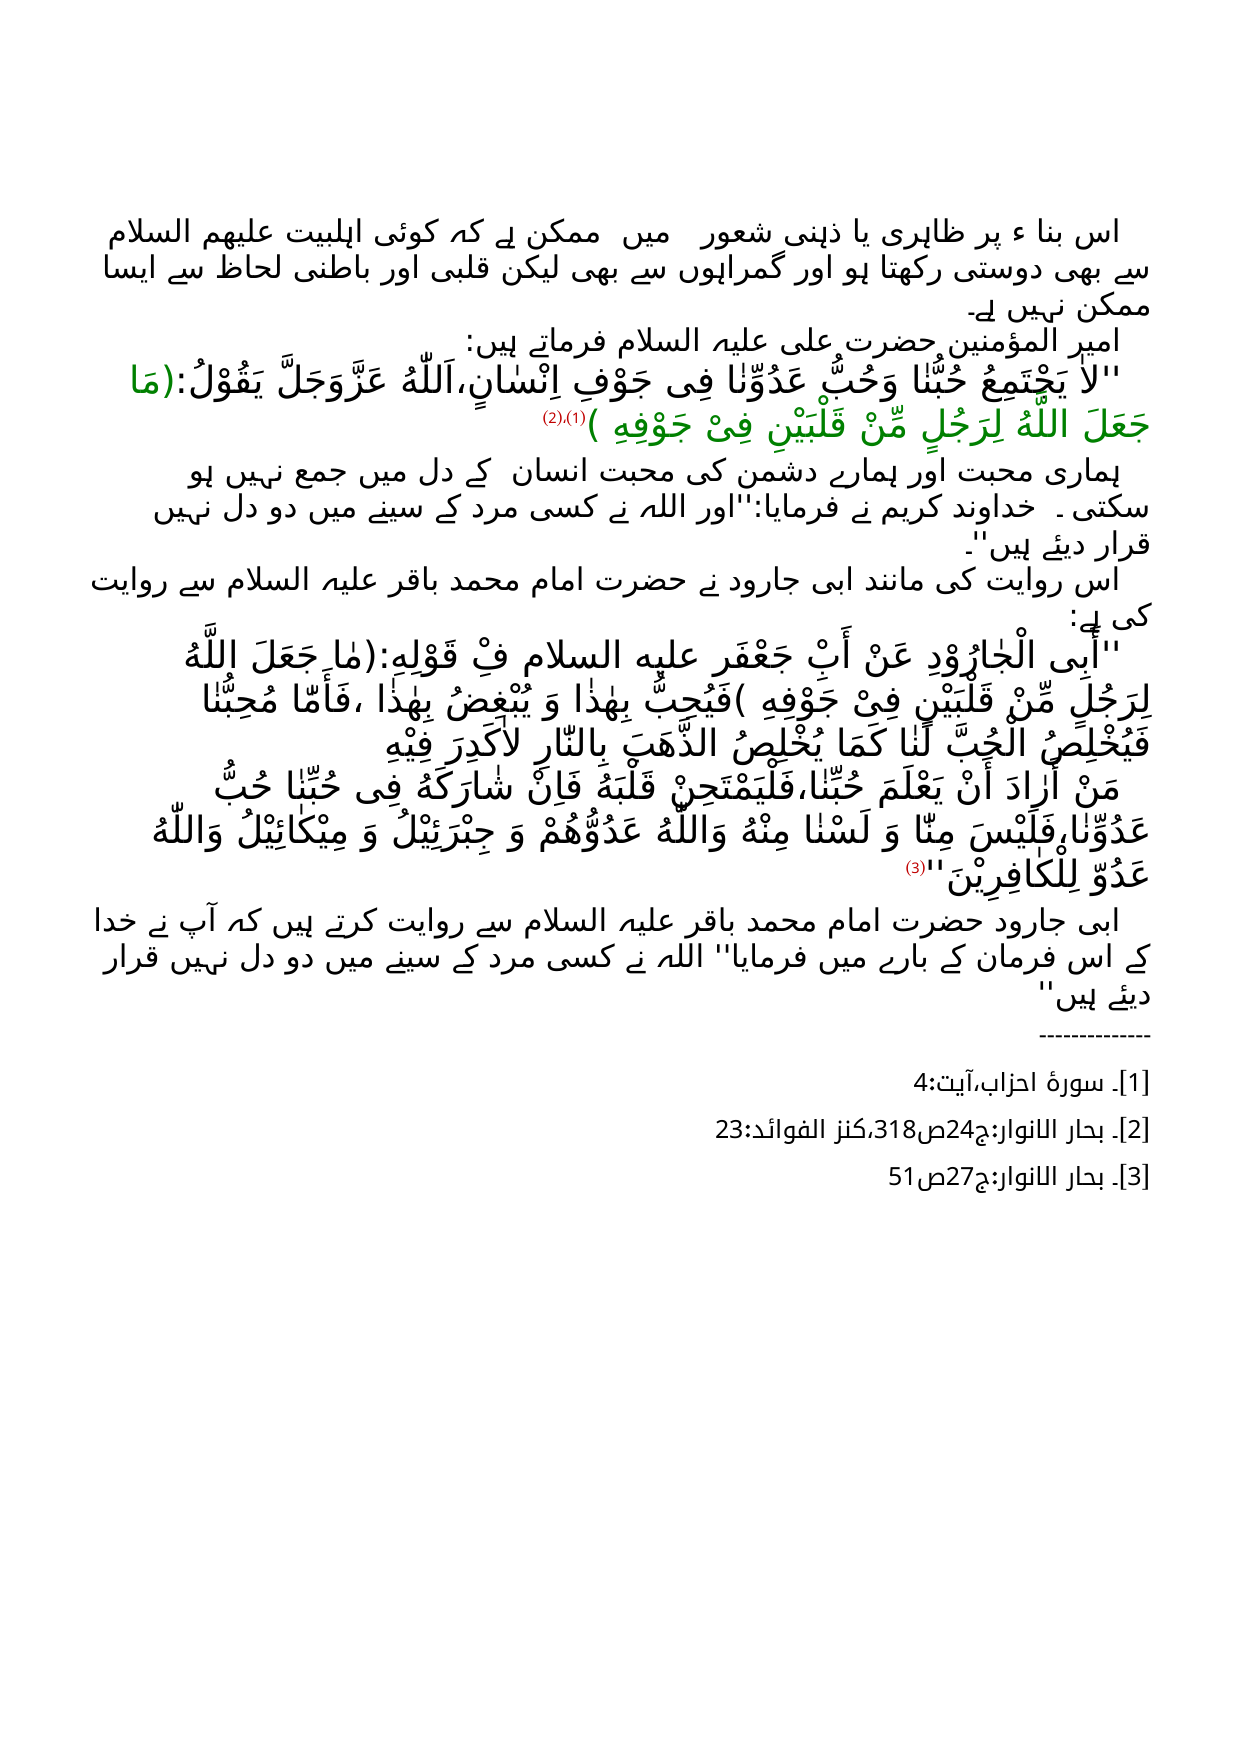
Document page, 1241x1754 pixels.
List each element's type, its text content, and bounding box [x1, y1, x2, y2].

text امیر المؤمنین حضرت علی علیہ السلام فرماتے ہیں: [89, 322, 1152, 358]
text اس بنا ء پر ظاہری یا ذہنی شعور میں ممکن ہے کہ کوئی اہلبیت علیھم السلام سے بھی دوستی رکھتا ہو اور گمراہوں سے بھی لیکن قلبی اور باطنی لحاظ سے ایسا ممکن نہیں ہے۔ [89, 213, 1152, 322]
text ''لاٰ یَجْتَمِعُ حُبُّنٰا وَحُبُّ عَدُوِّنٰا فِی جَوْفِ اِنْسٰانٍ،اَللّٰهُ عَزَّوَجَلَّ یَقُوْلُ:(مَا جَعَلَ اللَّهُ لِرَجُلٍ مِّنْ قَلْبَیْنِ فِیْ جَوْفِهِ )(1)،(2) [89, 358, 1152, 452]
text -------------- [89, 1011, 1152, 1059]
text ہماری محبت اور ہمارے دشمن کی محبت انسان کے دل میں جمع نہیں ہو سکتی ۔ خداوند کریم نے فرمایا:''اور اللہ نے کسی مرد کے سینے میں دو دل نہیں قرار دیئے ہیں''۔ [89, 452, 1152, 561]
text [3]۔ بحار الانوار:ج27ص51 [89, 1154, 1152, 1201]
text [1]۔ سورۂ احزاب،آیت:4 [89, 1059, 1152, 1106]
text ابی جارود حضرت امام محمد باقر علیہ السلام سے روایت کرتے ہیں کہ آپ نے خدا کے اس فرمان کے بارے میں فرمایا'' اللہ نے کسی مرد کے سینے میں دو دل نہیں قرار دیئے ہیں'' [89, 902, 1152, 1011]
text [2]۔ بحار الانوار:ج24ص318،کنز الفوائد:23 [89, 1106, 1152, 1154]
text مَنْ أَرٰادَ أَنْ یَعْلَمَ حُبِّنٰا،فَلْیَمْتَحِنْ قَلْبَهُ فَاِنْ شٰارَکَهُ فِی حُبِّنٰا حُبُّ عَدُوِّنٰا،فَلَیْسَ مِنّٰا وَ لَسْنٰا مِنْهُ وَاللّٰهُ عَدُوُّهُمْ وَ جِبْرَئِیْلُ وَ مِیْکٰائِیْلُ وَاللّٰهُ عَدُوّ لِلْکٰافِرِیْنَ''(3) [89, 765, 1152, 902]
text اس روایت کی مانند ابی جارود نے حضرت امام محمد باقر علیہ السلام سے روایت کی ہے: [89, 561, 1152, 634]
text ''أَبِی الْجٰارُوْدِ عَنْ أَبِْ جَعْفَر علیه السلام فِْ قَوْلِهِ:(مٰا جَعَلَ اللَّهُ لِرَجُلٍ مِّنْ قَلْبَیْنِ فِیْ جَوْفِهِ )فَیُحِبُّ بِهٰذٰا وَ یُبْغِضُ بِهٰذٰا ،فَأَمّٰا مُحِبُّنٰا فَیُخْلِصُ الْحُبَّ لَنٰا کَمَا یُخْلِصُ الذَّهَبَ بِالنّٰارِ لاٰکَدِرَ فِیْهِ [89, 634, 1152, 765]
